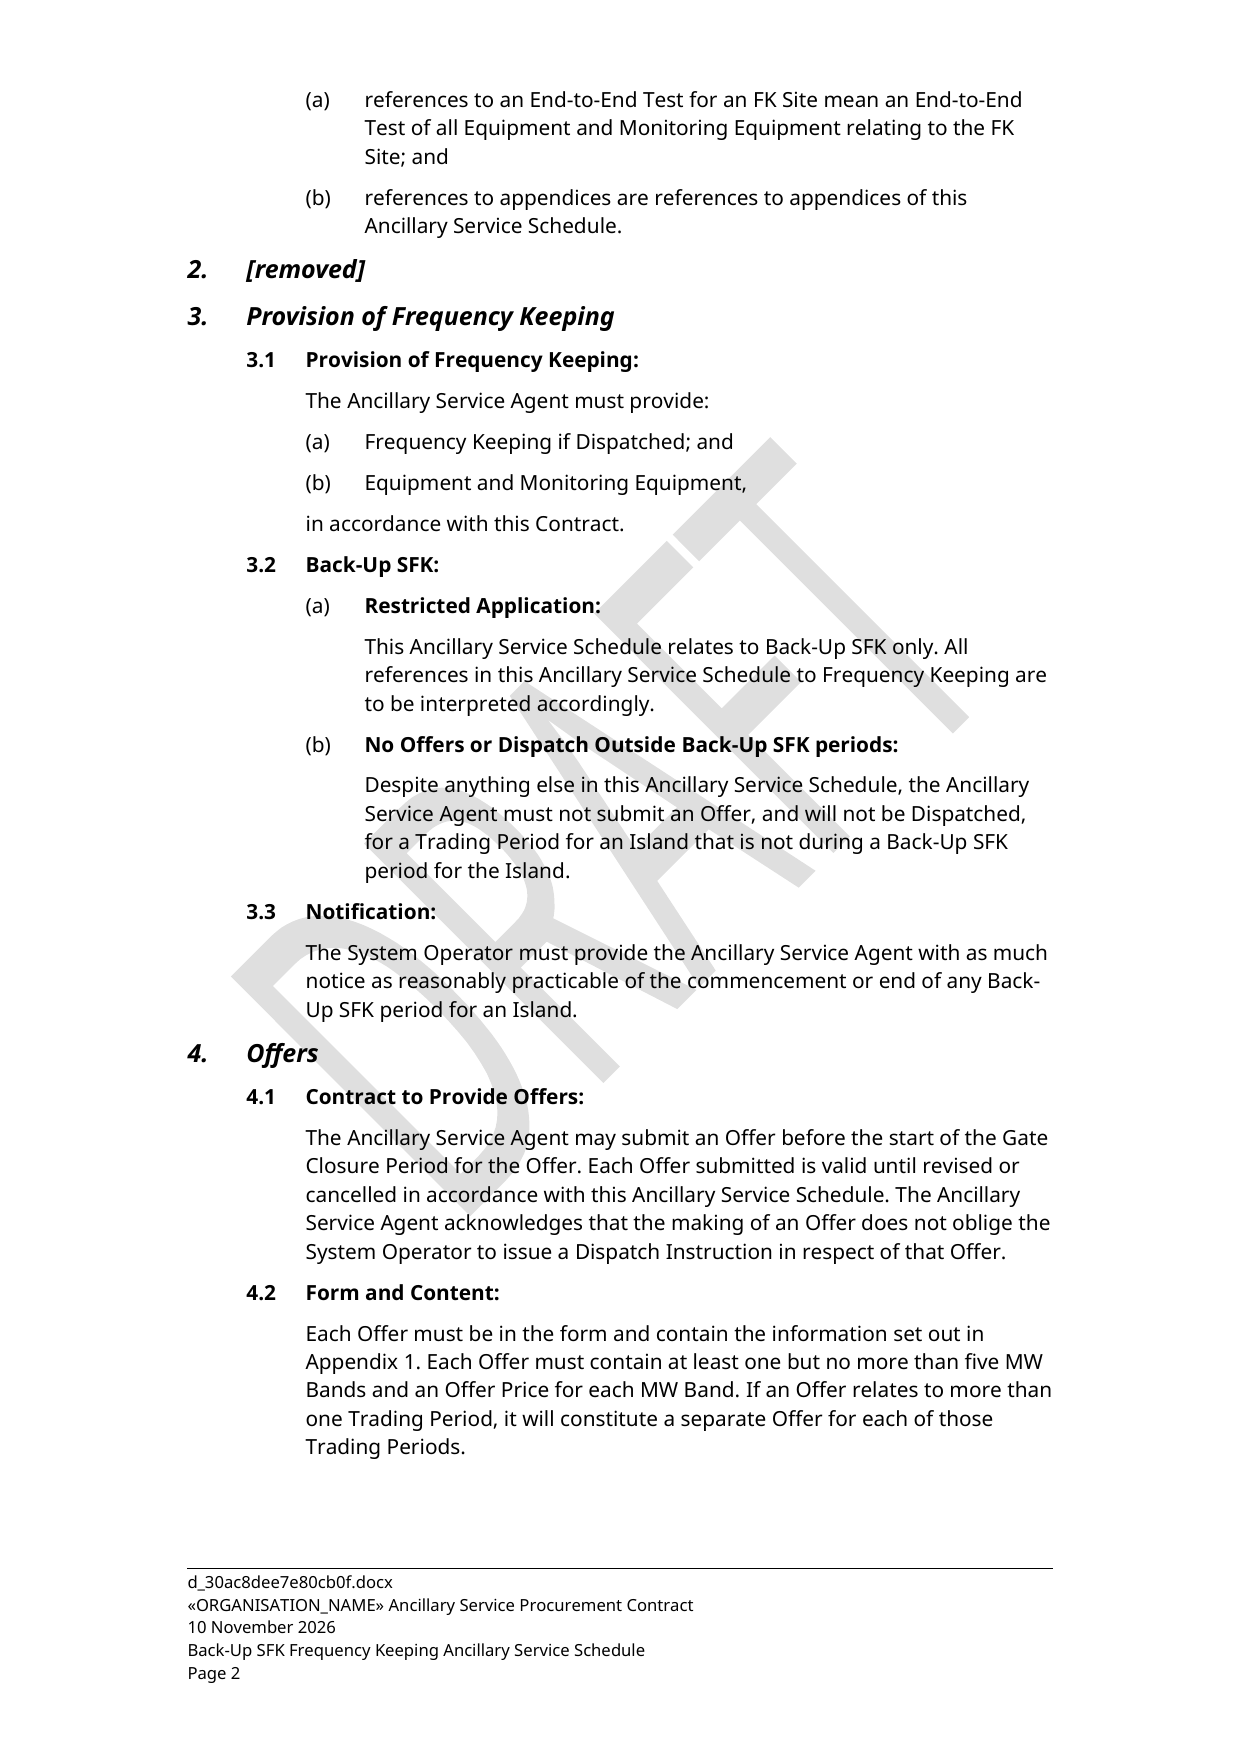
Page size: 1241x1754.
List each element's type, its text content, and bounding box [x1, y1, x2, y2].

subtitle Frequency Keeping if Dispatched; and [305, 427, 1053, 456]
subtitle in accordance with this Contract. [305, 509, 1053, 537]
text This Ancillary Service Schedule relates to Back-Up SFK only. All references in this Ancillary Service Schedule to Frequency Keeping are to be interpreted accordingly. [364, 632, 1053, 717]
subtitle Notification: [246, 897, 1053, 925]
subtitle Form and Content: [246, 1278, 1053, 1306]
text Despite anything else in this Ancillary Service Schedule, the Ancillary Service Agent must not submit an Offer, and will not be Dispatched, for a Trading Period for an Island that is not during a Back-Up SFK period for the Island. [364, 771, 1053, 884]
text The Ancillary Service Agent must provide: [305, 386, 1053, 415]
subtitle Back-Up SFK: [246, 550, 1053, 578]
subtitle Provision of Frequency Keeping [187, 299, 1053, 333]
text The Ancillary Service Agent may submit an Offer before the start of the Gate Closure Period for the Offer. Each Offer submitted is valid until revised or cancelled in accordance with this Ancillary Service Schedule. The Ancillary Service Agent acknowledges that the making of an Offer does not oblige the System Operator to issue a Dispatch Instruction in respect of that Offer. [305, 1123, 1053, 1265]
subtitle Offers [187, 1036, 1053, 1070]
subtitle No Offers or Dispatch Outside Back-Up SFK periods: [305, 730, 1053, 758]
subtitle Provision of Frequency Keeping: [246, 345, 1053, 374]
subtitle Contract to Provide Offers: [246, 1082, 1053, 1111]
text Each Offer must be in the form and contain the information set out in Appendix 1. Each Offer must contain at least one but no more than five MW Bands and an Offer Price for each MW Band. If an Offer relates to more than one Trading Period, it will constitute a separate Offer for each of those Trading Periods. [305, 1319, 1053, 1461]
text The System Operator must provide the Ancillary Service Agent with as much notice as reasonably practicable of the commencement or end of any Back-Up SFK period for an Island. [305, 938, 1053, 1023]
subtitle Restricted Application: [305, 591, 1053, 619]
subtitle references to appendices are references to appendices of this Ancillary Service Schedule. [305, 183, 1053, 240]
subtitle [removed] [187, 252, 1053, 286]
subtitle Equipment and Monitoring Equipment, [305, 468, 1053, 497]
subtitle references to an End-to-End Test for an FK Site mean an End-to-End Test of all Equipment and Monitoring Equipment relating to the FK Site; and [305, 85, 1053, 170]
